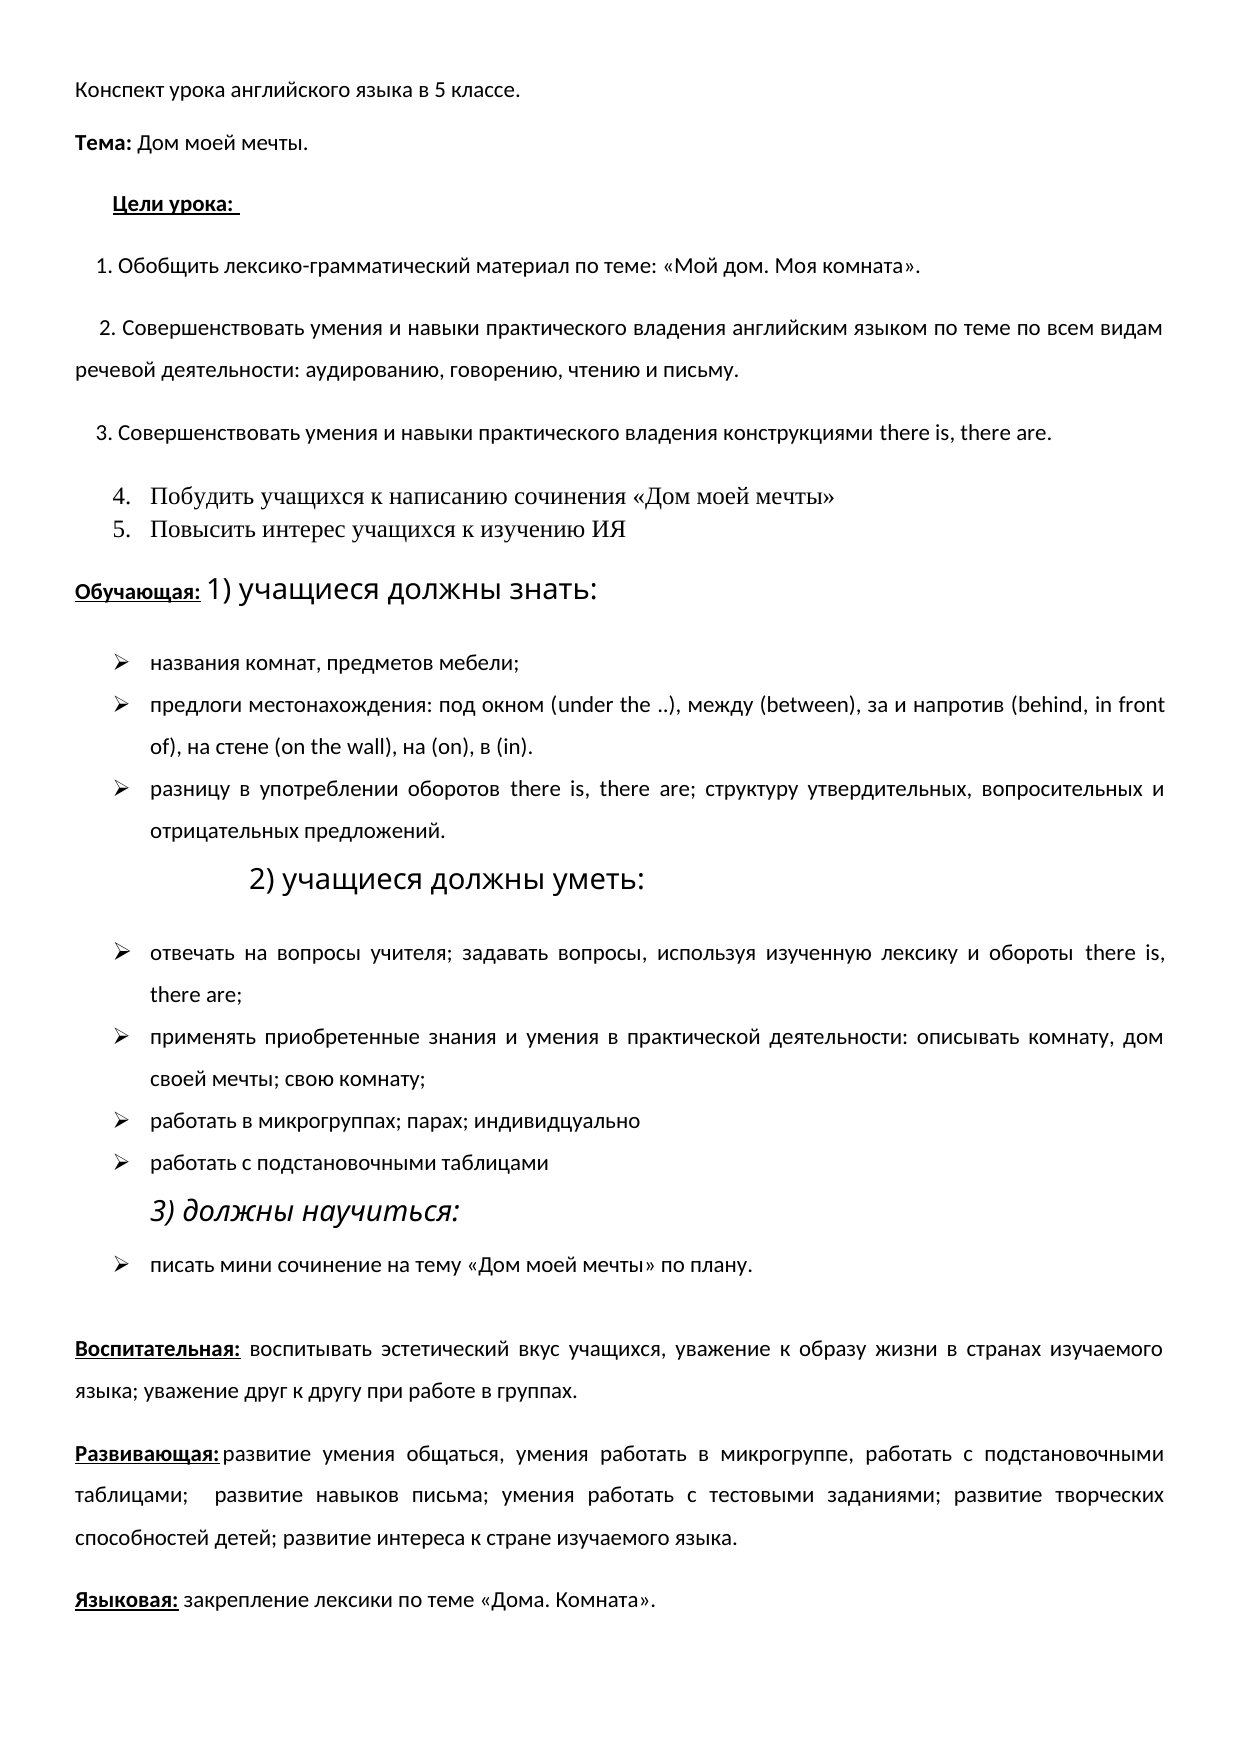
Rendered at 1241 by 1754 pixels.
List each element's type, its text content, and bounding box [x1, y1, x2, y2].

text Тема: Дом моей мечты. [75, 128, 1165, 156]
text Воспитательная: воспитывать эстетический вкус учащихся, уважение к образу жизни в странах изучаемого языка; уважение друг к другу при работе в группах. [75, 1334, 1165, 1404]
text Языковая: закрепление лексики по теме «Дома. Комната». [75, 1585, 1165, 1613]
list Повысить интерес учащихся к изучению ИЯ [112, 514, 1165, 543]
list предлоги местонахождения: под окном (under the ..), между (between), за и напротив (behind, in front of), на стене (on the wall), на (on), в (in). [112, 690, 1165, 760]
list разницу в употреблении оборотов there is, there are; структуру утвердительных, вопросительных и отрицательных предложений. [112, 774, 1165, 844]
text 1. Обобщить лексико-грамматический материал по теме: «Мой дом. Моя комната». [75, 251, 1165, 279]
list названия комнат, предметов мебели; [112, 648, 1165, 676]
list работать с подстановочными таблицами [112, 1148, 1165, 1176]
text Обучающая: 1) учащиеся должны знать: [75, 568, 1165, 608]
text 3) должны научиться: [150, 1190, 1165, 1230]
list Побудить учащихся к написанию сочинения «Дом моей мечты» [112, 481, 1165, 510]
text Конспект урока английского языка в 5 классе. [75, 75, 1165, 103]
text Цели урока: [112, 189, 1165, 217]
list работать в микрогруппах; парах; индивидцуально [112, 1106, 1165, 1134]
text 2) учащиеся должны уметь: [75, 858, 1165, 898]
text 3. Совершенствовать умения и навыки практического владения конструкциями there is, there are. [75, 418, 1165, 446]
list применять приобретенные знания и умения в практической деятельности: описывать комнату, дом своей мечты; свою комнату; [112, 1022, 1165, 1092]
text Развивающая: развитие умения общаться, умения работать в микрогруппе, работать с подстановочными таблицами; развитие навыков письма; умения работать с тестовыми заданиями; развитие творческих способностей детей; развитие интереса к стране изучаемого языка. [75, 1439, 1165, 1551]
text 2. Совершенствовать умения и навыки практического владения английским языком по теме по всем видам речевой деятельности: аудированию, говорению, чтению и письму. [75, 313, 1165, 383]
list отвечать на вопросы учителя; задавать вопросы, используя изученную лексику и обороты there is, there are; [112, 938, 1165, 1008]
list писать мини сочинение на тему «Дом моей мечты» по плану. [112, 1250, 1165, 1278]
